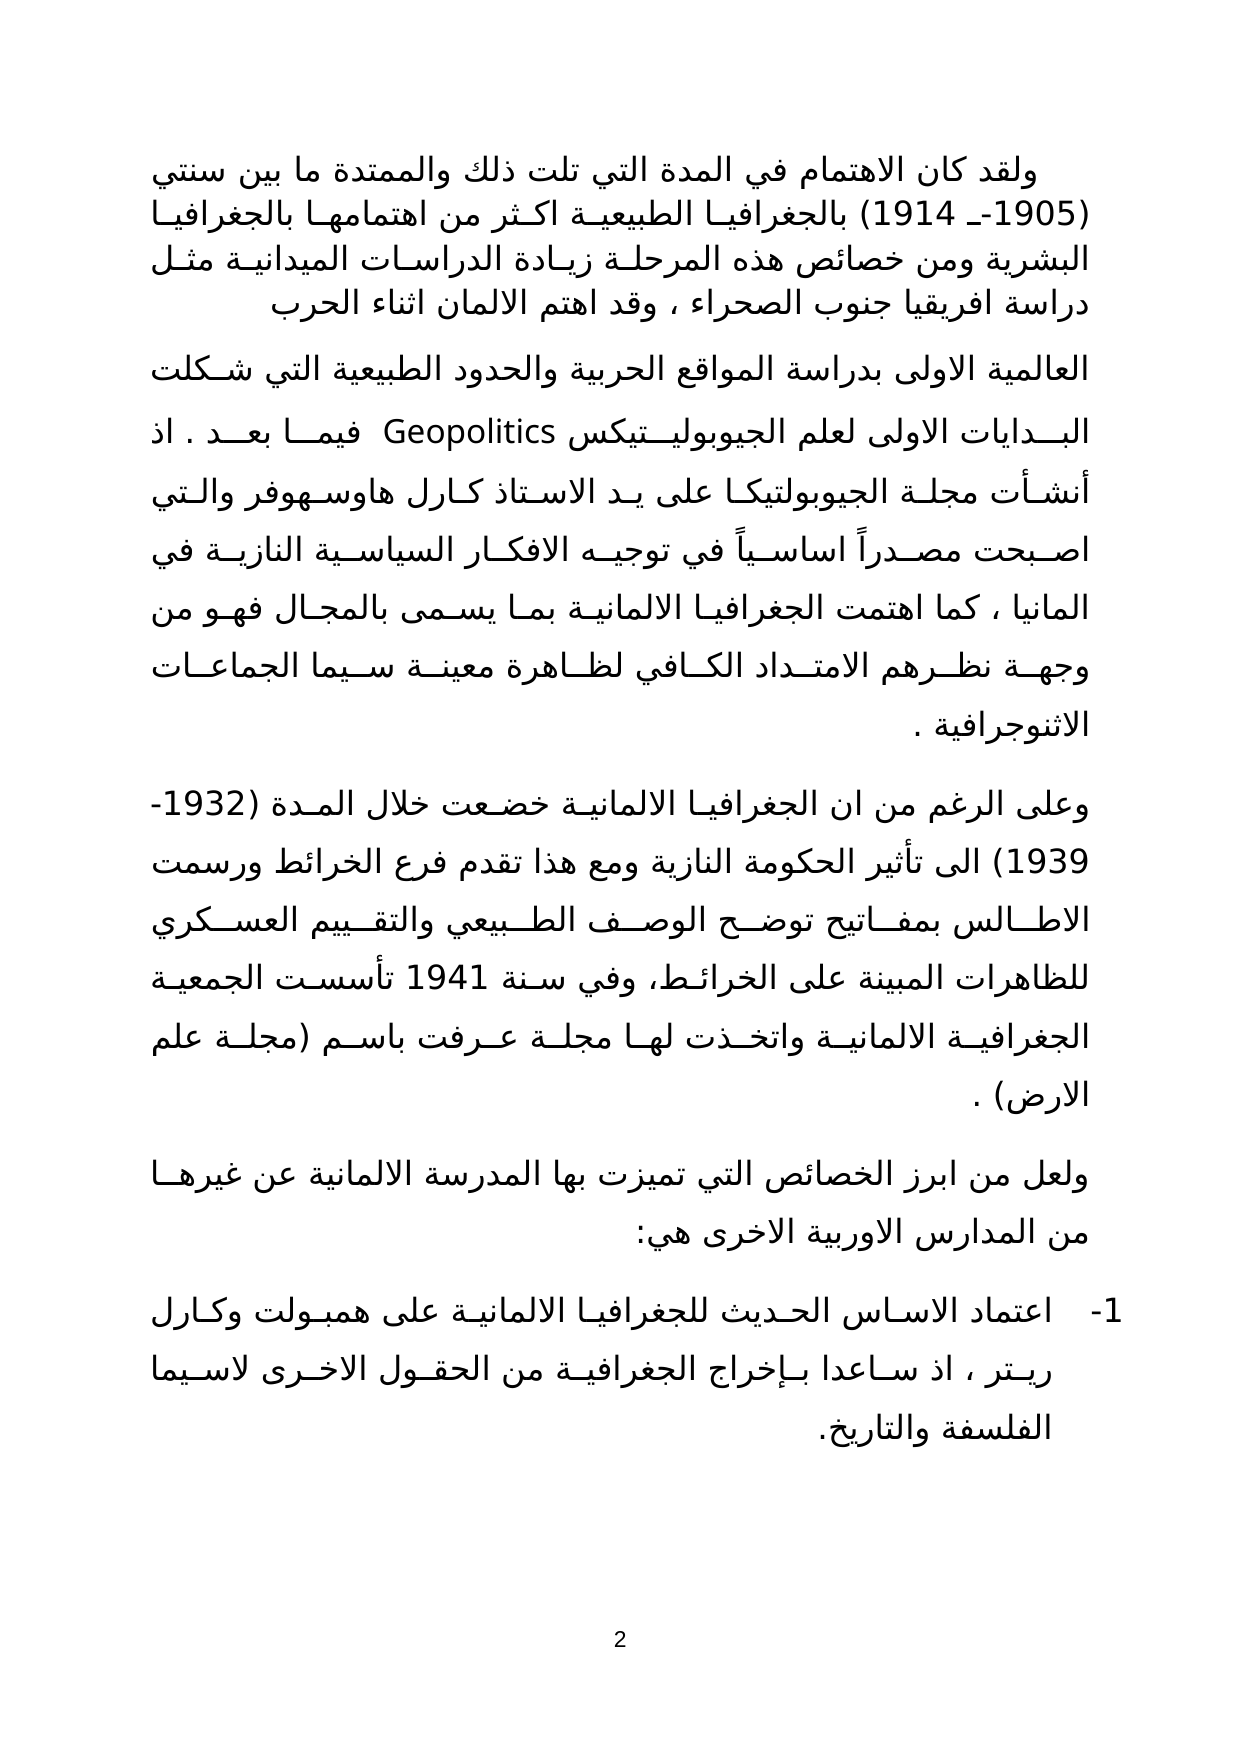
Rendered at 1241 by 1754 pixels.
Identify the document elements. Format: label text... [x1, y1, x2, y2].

list اعتماد الاساس الحديث للجغرافيا الالمانية على همبولت وكارل ريتر ، اذ ساعدا بإخراج الجغرافية من الحقول الاخرى لاسيما الفلسفة والتاريخ. [150, 1292, 1090, 1447]
text ولقد كان الاهتمام في المدة التي تلت ذلك والممتدة ما بين سنتي (1905- 1914) بالجغرافيا الطبيعية اكثر من اهتمامها بالجغرافيا البشرية ومن خصائص هذه المرحلة زيادة الدراسات الميدانية مثل دراسة افريقيا جنوب الصحراء ، وقد اهتم الالمان اثناء الحرب [150, 150, 1090, 323]
text ولعل من ابرز الخصائص التي تميزت بها المدرسة الالمانية عن غيرها من المدارس الاوربية الاخرى هي: [150, 1154, 1090, 1251]
text وعلى الرغم من ان الجغرافيا الالمانية خضعت خلال المدة (1932-1939) الى تأثير الحكومة النازية ومع هذا تقدم فرع الخرائط ورسمت الاطالس بمفاتيح توضح الوصف الطبيعي والتقييم العسكري للظاهرات المبينة على الخرائط، وفي سنة 1941 تأسست الجمعية الجغرافية الالمانية واتخذت لها مجلة عرفت باسم (مجلة علم الارض) . [150, 784, 1090, 1114]
text العالمية الاولى بدراسة المواقع الحربية والحدود الطبيعية التي شكلت البدايات الاولى لعلم الجيوبوليتيكس Geopolitics فيما بعد . اذ أنشأت مجلة الجيوبولتيكا على يد الاستاذ كارل هاوسهوفر والتي اصبحت مصدراً اساسياً في توجيه الافكار السياسية النازية في المانيا ، كما اهتمت الجغرافيا الالمانية بما يسمى بالمجال فهو من وجهة نظرهم الامتداد الكافي لظاهرة معينة سيما الجماعات الاثنوجرافية . [150, 349, 1090, 744]
